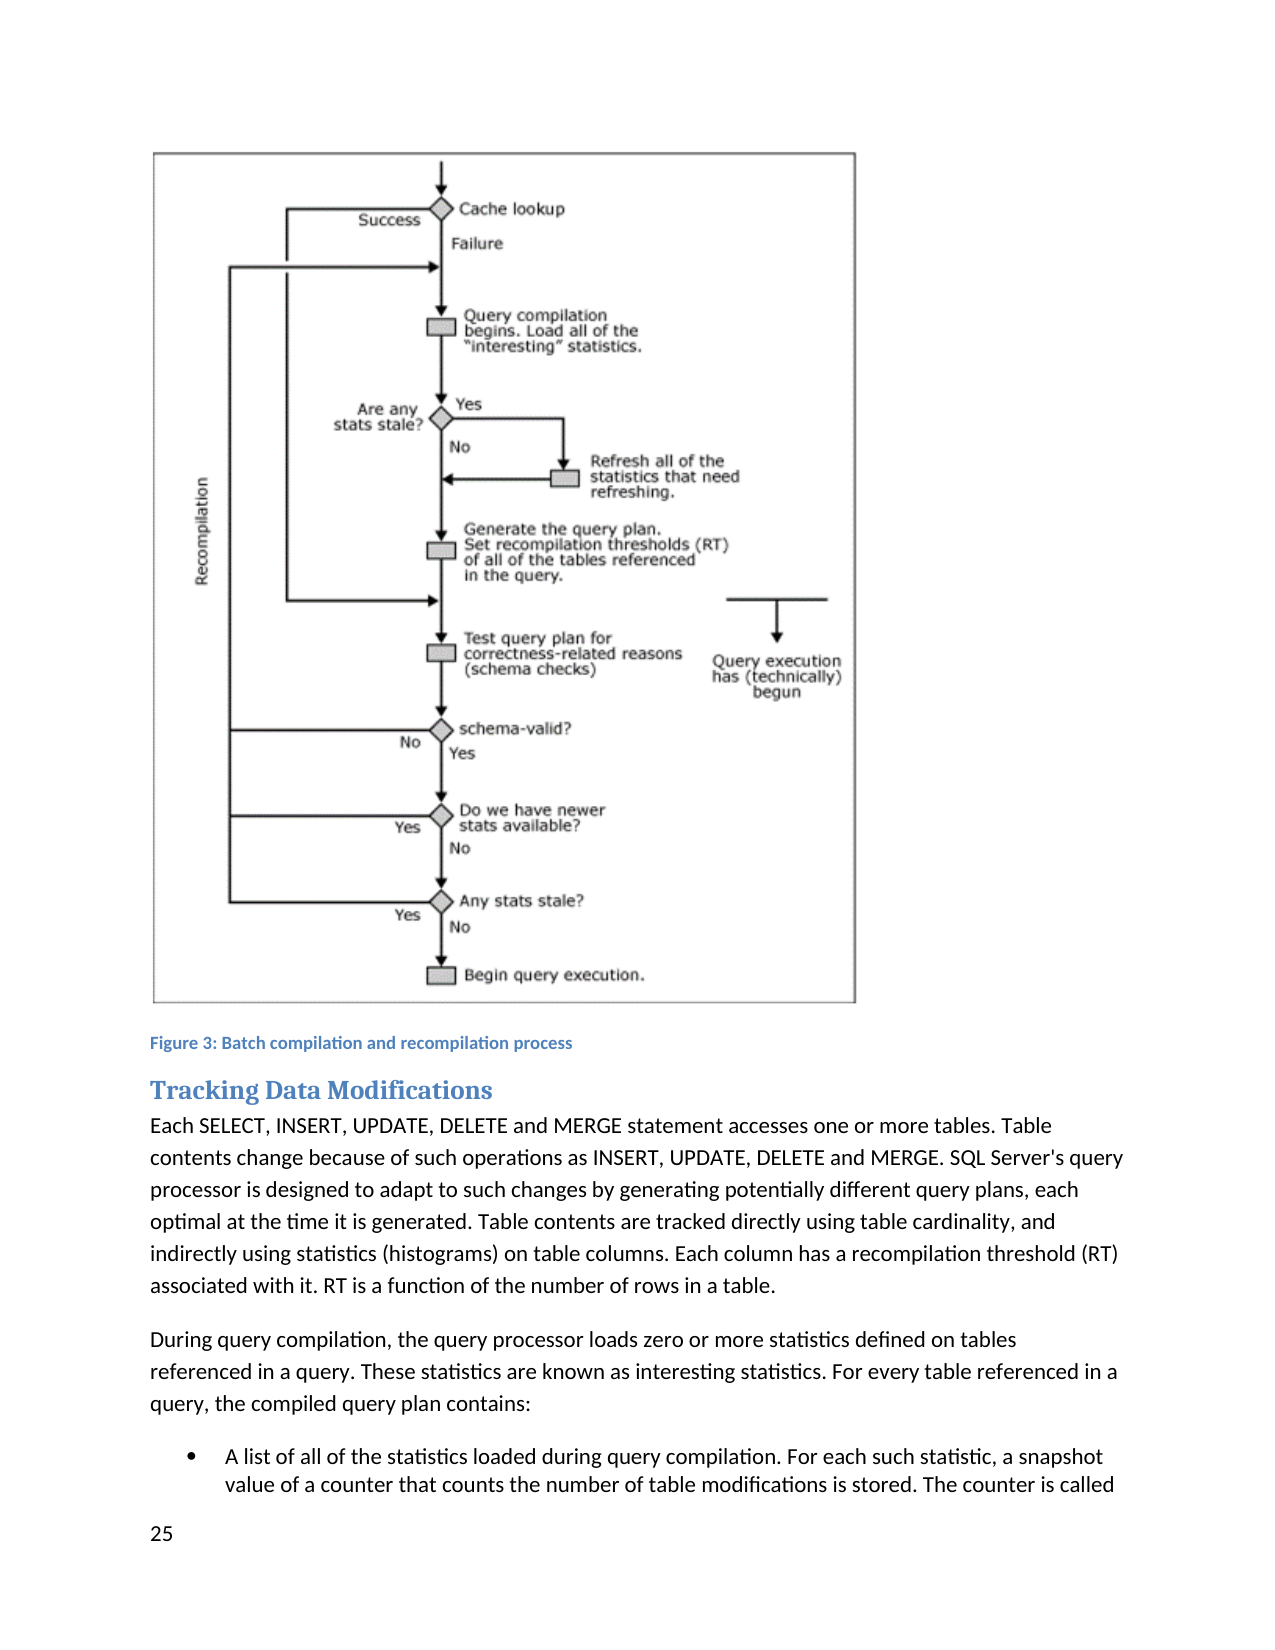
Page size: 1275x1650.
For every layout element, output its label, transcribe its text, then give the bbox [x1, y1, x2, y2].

subtitle Tracking Data Modifications [150, 1075, 1125, 1106]
text Each SELECT, INSERT, UPDATE, DELETE and MERGE statement accesses one or more tables. Table contents change because of such operations as INSERT, UPDATE, DELETE and MERGE. SQL Server's query processor is designed to adapt to such changes by generating potentially different query plans, each optimal at the time it is generated. Table contents are tracked directly using table cardinality, and indirectly using statistics (histograms) on table columns. Each column has a recompilation threshold (RT) associated with it. RT is a function of the number of rows in a table. [150, 1111, 1125, 1300]
picture [150, 150, 860, 1007]
text Figure 3: Batch compilation and recompilation process [150, 1031, 1125, 1054]
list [187, 1442, 1125, 1498]
text During query compilation, the query processor loads zero or more statistics defined on tables referenced in a query. These statistics are known as interesting statistics. For every table referenced in a query, the compiled query plan contains: [150, 1325, 1125, 1417]
